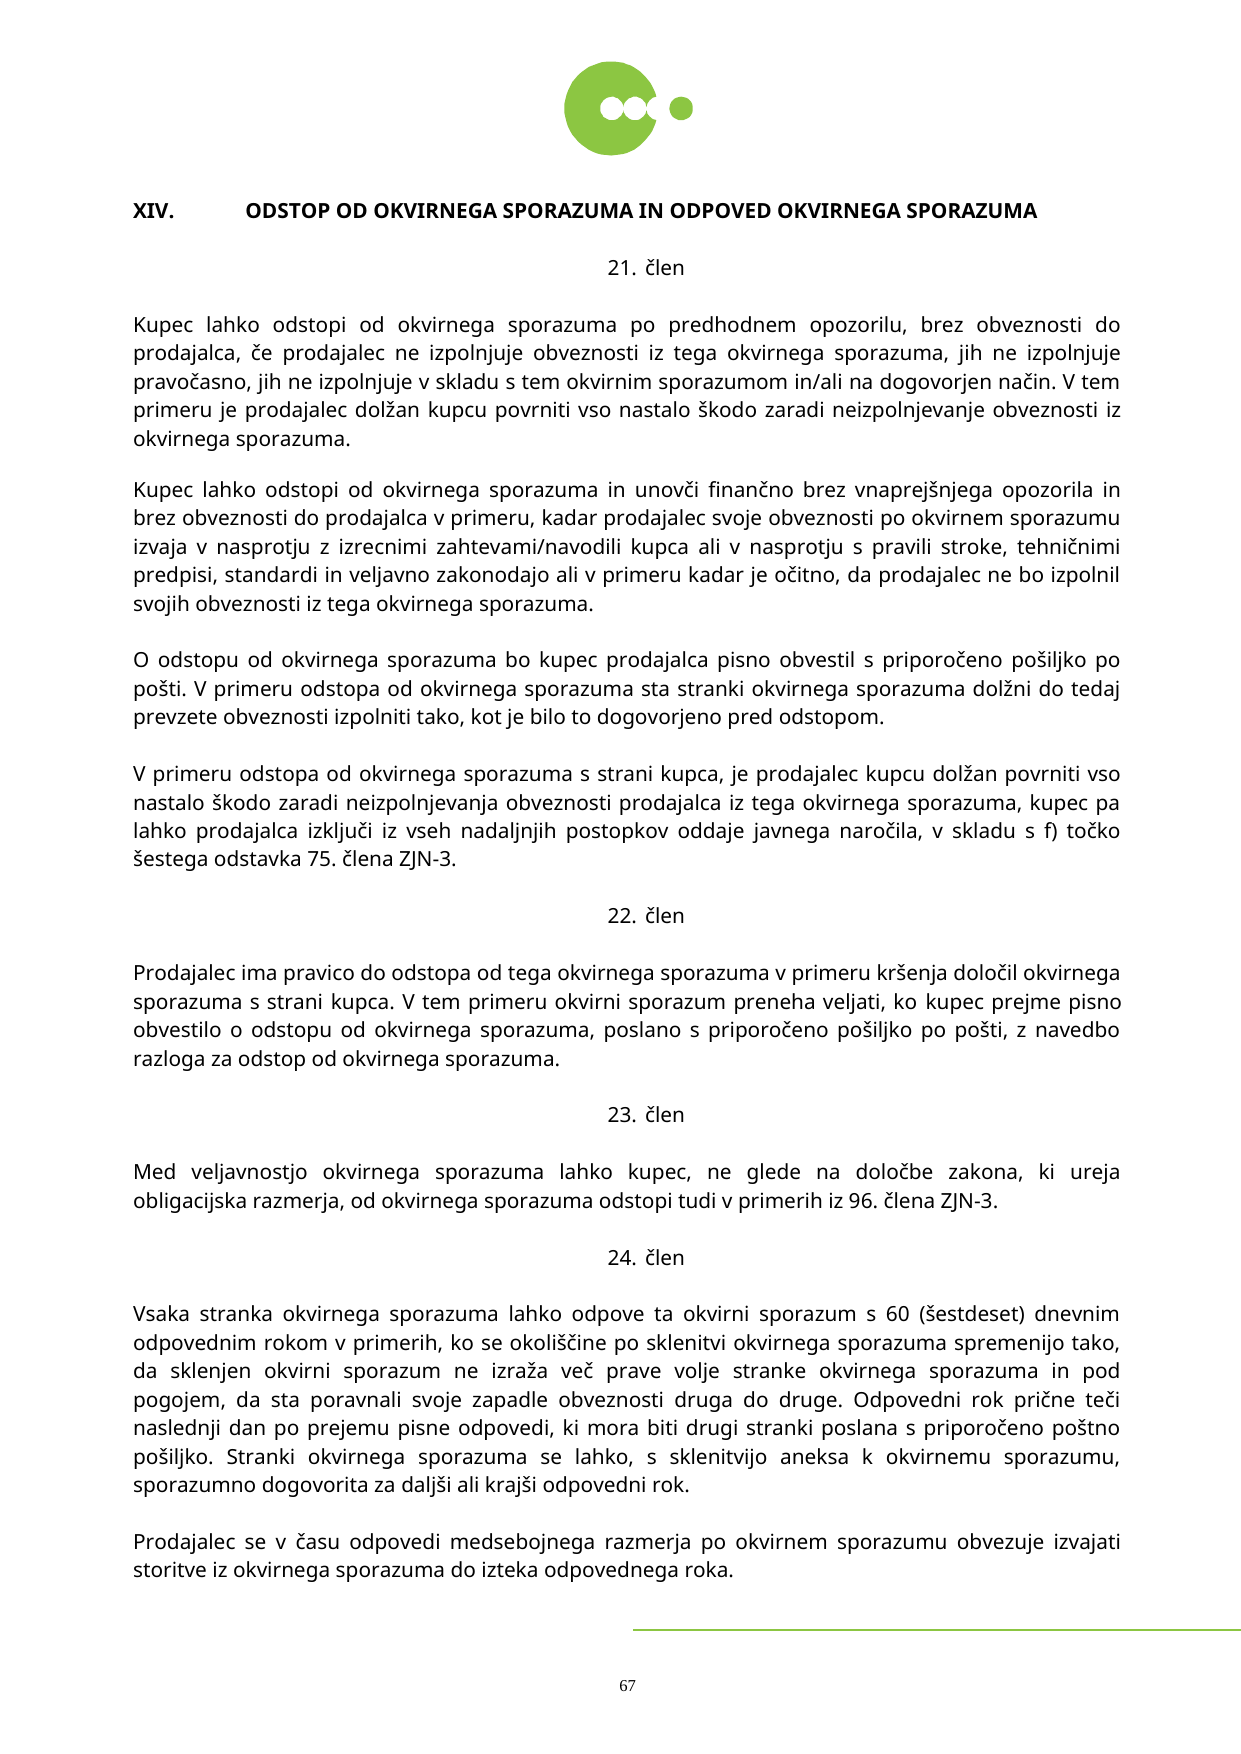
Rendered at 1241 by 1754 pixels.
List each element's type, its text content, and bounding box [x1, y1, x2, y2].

list člen [170, 901, 1122, 930]
text Vsaka stranka okvirnega sporazuma lahko odpove ta okvirni sporazum s 60 (šestdeset) dnevnim odpovednim rokom v primerih, ko se okoliščine po sklenitvi okvirnega sporazuma spremenijo tako, da sklenjen okvirni sporazum ne izraža več prave volje stranke okvirnega sporazuma in pod pogojem, da sta poravnali svoje zapadle obveznosti druga do druge. Odpovedni rok prične teči naslednji dan po prejemu pisne odpovedi, ki mora biti drugi stranki poslana s priporočeno poštno pošiljko. Stranki okvirnega sporazuma se lahko, s sklenitvijo aneksa k okvirnemu sporazumu, sporazumno dogovorita za daljši ali krajši odpovedni rok. [133, 1299, 1122, 1499]
text Prodajalec se v času odpovedi medsebojnega razmerja po okvirnem sporazumu obvezuje izvajati storitve iz okvirnega sporazuma do izteka odpovednega roka. [133, 1527, 1122, 1584]
list člen [170, 253, 1122, 282]
text Kupec lahko odstopi od okvirnega sporazuma in unovči finančno brez vnaprejšnjega opozorila in brez obveznosti do prodajalca v primeru, kadar prodajalec svoje obveznosti po okvirnem sporazumu izvaja v nasprotju z izrecnimi zahtevami/navodili kupca ali v nasprotju s pravili stroke, tehničnimi predpisi, standardi in veljavno zakonodajo ali v primeru kadar je očitno, da prodajalec ne bo izpolnil svojih obveznosti iz tega okvirnega sporazuma. [133, 475, 1122, 617]
text V primeru odstopa od okvirnega sporazuma s strani kupca, je prodajalec kupcu dolžan povrniti vso nastalo škodo zaradi neizpolnjevanja obveznosti prodajalca iz tega okvirnega sporazuma, kupec pa lahko prodajalca izključi iz vseh nadaljnjih postopkov oddaje javnega naročila, v skladu s f) točko šestega odstavka 75. člena ZJN-3. [133, 759, 1122, 873]
list člen [170, 1243, 1122, 1271]
list ODSTOP OD OKVIRNEGA SPORAZUMA IN ODPOVED OKVIRNEGA SPORAZUMA [133, 196, 1122, 225]
text Med veljavnostjo okvirnega sporazuma lahko kupec, ne glede na določbe zakona, ki ureja obligacijska razmerja, od okvirnega sporazuma odstopi tudi v primerih iz 96. člena ZJN-3. [133, 1157, 1122, 1214]
text Prodajalec ima pravico do odstopa od tega okvirnega sporazuma v primeru kršenja določil okvirnega sporazuma s strani kupca. V tem primeru okvirni sporazum preneha veljati, ko kupec prejme pisno obvestilo o odstopu od okvirnega sporazuma, poslano s priporočeno pošiljko po pošti, z navedbo razloga za odstop od okvirnega sporazuma. [133, 958, 1122, 1072]
list člen [170, 1101, 1122, 1129]
text Kupec lahko odstopi od okvirnega sporazuma po predhodnem opozorilu, brez obveznosti do prodajalca, če prodajalec ne izpolnjuje obveznosti iz tega okvirnega sporazuma, jih ne izpolnjuje pravočasno, jih ne izpolnjuje v skladu s tem okvirnim sporazumom in/ali na dogovorjen način. V tem primeru je prodajalec dolžan kupcu povrniti vso nastalo škodo zaradi neizpolnjevanje obveznosti iz okvirnega sporazuma. [133, 310, 1122, 452]
text O odstopu od okvirnega sporazuma bo kupec prodajalca pisno obvestil s priporočeno pošiljko po pošti. V primeru odstopa od okvirnega sporazuma sta stranki okvirnega sporazuma dolžni do tedaj prevzete obveznosti izpolniti tako, kot je bilo to dogovorjeno pred odstopom. [133, 646, 1122, 731]
